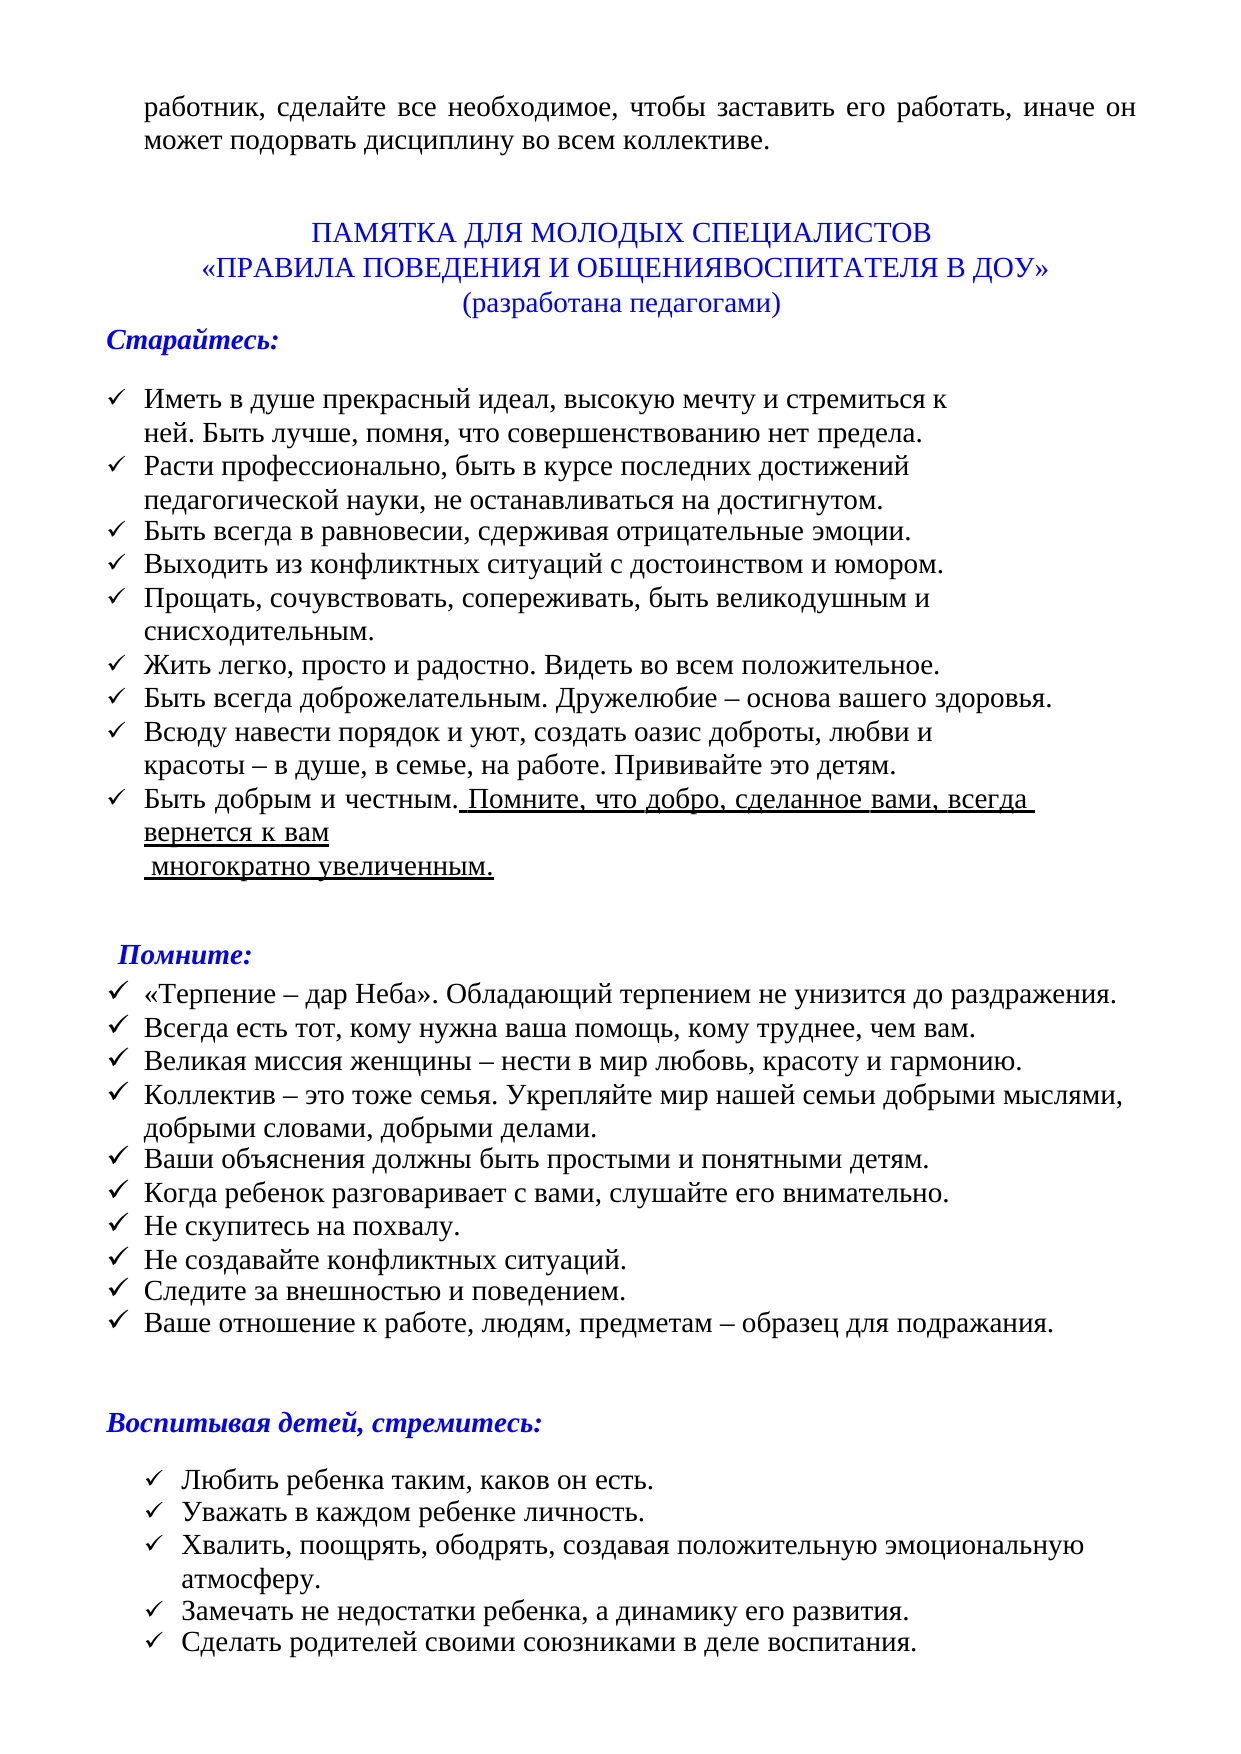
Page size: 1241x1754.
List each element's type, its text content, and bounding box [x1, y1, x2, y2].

list Всюду навести порядок и уют, создать оазис доброты, любви и красоты – в душе, в семье, на работе. Прививайте это детям. [106, 714, 969, 781]
list Не создавайте конфликтных ситуаций. [106, 1242, 1137, 1276]
list Быть всегда доброжелательным. Дружелюбие – основа вашего здоровья. [106, 680, 1137, 714]
list Ваши объяснения должны быть простыми и понятными детям. [106, 1144, 1137, 1175]
list Иметь в душе прекрасный идеал, высокую мечту и стремиться к ней. Быть лучше, помня, что совершенствованию нет предела. [106, 381, 968, 448]
list Расти профессионально, быть в курсе последних достижений педагогической науки, не останавливаться на достигнутом. [106, 448, 968, 516]
list Быть всегда в равновесии, сдерживая отрицательные эмоции. [106, 516, 1137, 546]
list Выходить из конфликтных ситуаций с достоинством и юмором. [106, 546, 1137, 580]
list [106, 89, 1137, 156]
list Хвалить, поощрять, ободрять, создавая положительную эмоциональную атмосферу. [143, 1527, 1122, 1594]
list Уважать в каждом ребенке личность. [143, 1496, 1137, 1527]
list Ваше отношение к работе, людям, предметам – образец для подражания. [106, 1306, 1137, 1339]
list Всегда есть тот, кому нужна ваша помощь, кому труднее, чем вам. [106, 1010, 1137, 1043]
subtitle Помните: [74, 937, 1137, 971]
text (разработана педагогами) [106, 285, 1137, 318]
text Воспитывая детей, стремитесь: [106, 1400, 1137, 1441]
list Жить легко, просто и радостно. Видеть во всем положительное. [106, 647, 1137, 680]
text «ПРАВИЛА ПОВЕДЕНИЯ И ОБЩЕНИЯВОСПИТАТЕЛЯ В ДОУ» [106, 250, 1137, 283]
list Сделать родителей своими союзниками в деле воспитания. [143, 1626, 1137, 1658]
list Великая миссия женщины – нести в мир любовь, красоту и гармонию. [106, 1043, 1137, 1077]
text ПАМЯТКА ДЛЯ МОЛОДЫХ СПЕЦИАЛИСТОВ [106, 215, 1137, 249]
text многократно увеличенным. [143, 848, 1137, 882]
list Когда ребенок разговаривает с вами, слушайте его внимательно. [106, 1175, 1137, 1208]
list Следите за внешностью и поведением. [106, 1276, 1137, 1306]
list Прощать, сочувствовать, сопереживать, быть великодушным и снисходительным. [106, 580, 1137, 647]
list Любить ребенка таким, каков он есть. [143, 1462, 1137, 1495]
list «Терпение – дар Неба». Обладающий терпением не унизится до раздражения. [106, 976, 1137, 1010]
list Коллектив – это тоже семья. Укрепляйте мир нашей семьи добрыми мыслями, добрыми словами, добрыми делами. [106, 1077, 1137, 1144]
text Старайтесь: [106, 322, 1137, 356]
list Не скупитесь на похвалу. [106, 1208, 1137, 1242]
list Быть добрым и честным. Помните, что добро, сделанное вами, всегда вернется к вам [106, 781, 1137, 848]
list Замечать не недостатки ребенка, а динамику его развития. [143, 1594, 1137, 1626]
